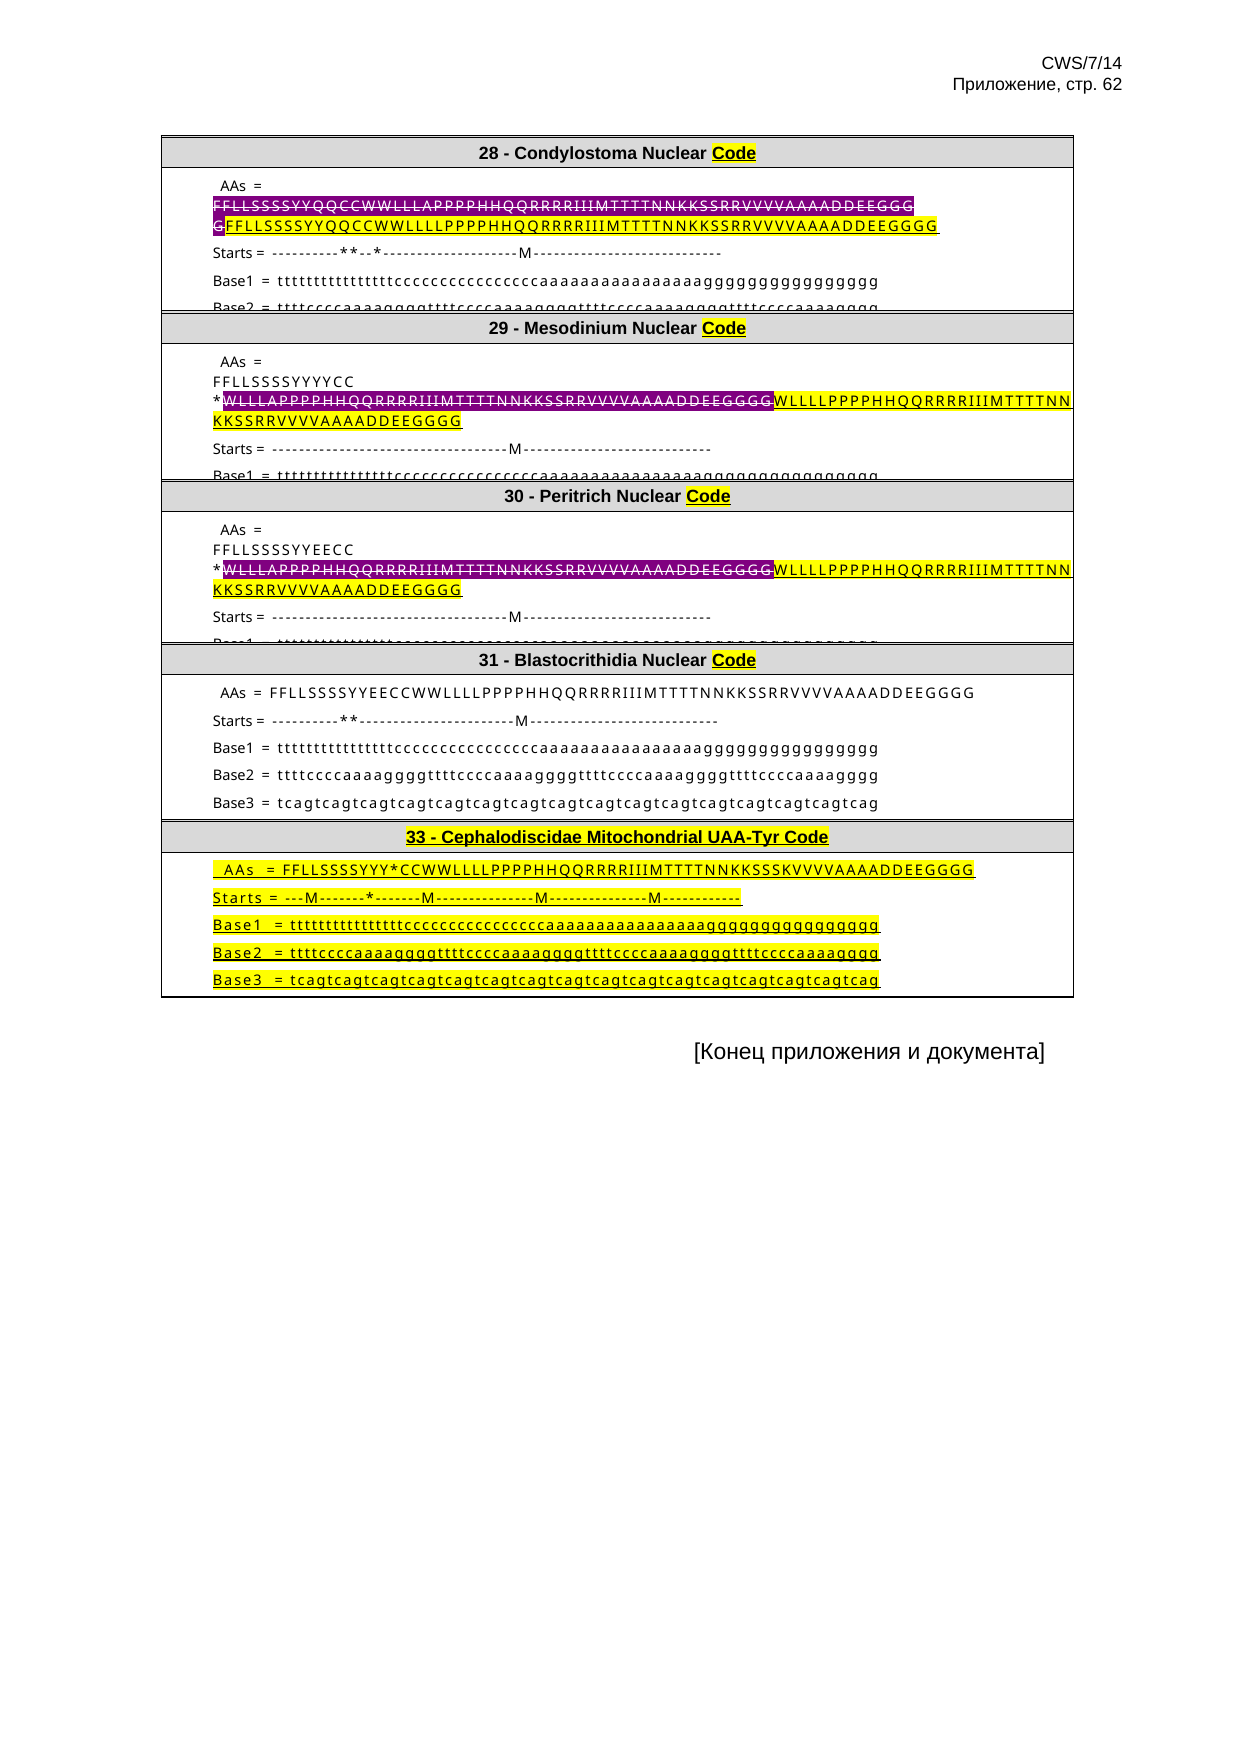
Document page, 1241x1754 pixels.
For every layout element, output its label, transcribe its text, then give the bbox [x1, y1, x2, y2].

table_cell 29 - Mesodinium Nuclear Code [162, 314, 1073, 343]
table_cell 33 - Cephalodiscidae Mitochondrial UAA-Tyr Code [162, 822, 1073, 852]
table_cell AAs = FFLLSSSSYYEECC*WLLLAPPPPHHQQRRRRIIIMTTTTNNKKSSRRVVVVAAAADDEEGGGGWLLLLPPPPHHQQRRRRIIIMTTTTNNKKSSRRVVVVAAAADDEEGGGG Starts = -----------------------------------M---------------------------- Base1 = ttttttttttttttttccccccccccccccccaaaaaaaaaaaaaaaagggggggggggggggg Base2 = ttttccccaaaaggggttttccccaaaaggggttttccccaaaaggggttttccccaaaagggg Base3 = tcagtcagtcagtcagtcagtcagtcagtcagtcagtcagtcagtcagtcagtcagtcagtcag [162, 512, 1073, 642]
table_header 28 - Condylostoma Nuclear Code [162, 138, 1073, 167]
text [Конец приложения и документа] [616, 1038, 1122, 1065]
table_cell AAs = FFLLSSSSYYYYCC*WLLLAPPPPHHQQRRRRIIIMTTTTNNKKSSRRVVVVAAAADDEEGGGGWLLLLPPPPHHQQRRRRIIIMTTTTNNKKSSRRVVVVAAAADDEEGGGG Starts = -----------------------------------M---------------------------- Base1 = ttttttttttttttttccccccccccccccccaaaaaaaaaaaaaaaagggggggggggggggg Base2 = ttttccccaaaaggggttttccccaaaaggggttttccccaaaaggggttttccccaaaagggg Base3 = tcagtcagtcagtcagtcagtcagtcagtcagtcagtcagtcagtcagtcagtcagtcagtcag [162, 344, 1073, 479]
table_cell AAs = FFLLSSSSYYY*CCWWLLLLPPPPHHQQRRRRIIIMTTTTNNKKSSSKVVVVAAAADDEEGGGG Starts = ---M-------*-------M---------------M---------------M------------ Base1 = ttttttttttttttttccccccccccccccccaaaaaaaaaaaaaaaagggggggggggggggg Base2 = ttttccccaaaaggggttttccccaaaaggggttttccccaaaaggggttttccccaaaagggg Base3 = tcagtcagtcagtcagtcagtcagtcagtcagtcagtcagtcagtcagtcagtcagtcagtcag [162, 853, 1073, 996]
table_cell AAs = FFLLSSSSYYQQCCWWLLLAPPPPHHQQRRRRIIIMTTTTNNKKSSRRVVVVAAAADDEEGGGGFFLLSSSSYYQQCCWWLLLLPPPPHHQQRRRRIIIMTTTTNNKKSSRRVVVVAAAADDEEGGGG Starts = ----------**--*--------------------M---------------------------- Base1 = ttttttttttttttttccccccccccccccccaaaaaaaaaaaaaaaagggggggggggggggg Base2 = ttttccccaaaaggggttttccccaaaaggggttttccccaaaaggggttttccccaaaagggg Base3 = tcagtcagtcagtcagtcagtcagtcagtcagtcagtcagtcagtcagtcagtcagtcagtcag [162, 168, 1073, 310]
table_cell 30 - Peritrich Nuclear Code [162, 482, 1073, 511]
table_cell AAs = FFLLSSSSYYEECCWWLLLLPPPPHHQQRRRRIIIMTTTTNNKKSSRRVVVVAAAADDEEGGGG Starts = ----------**-----------------------M---------------------------- Base1 = ttttttttttttttttccccccccccccccccaaaaaaaaaaaaaaaagggggggggggggggg Base2 = ttttccccaaaaggggttttccccaaaaggggttttccccaaaaggggttttccccaaaagggg Base3 = tcagtcagtcagtcagtcagtcagtcagtcagtcagtcagtcagtcagtcagtcagtcagtcag [162, 675, 1073, 819]
table_cell 31 - Blastocrithidia Nuclear Code [162, 645, 1073, 674]
